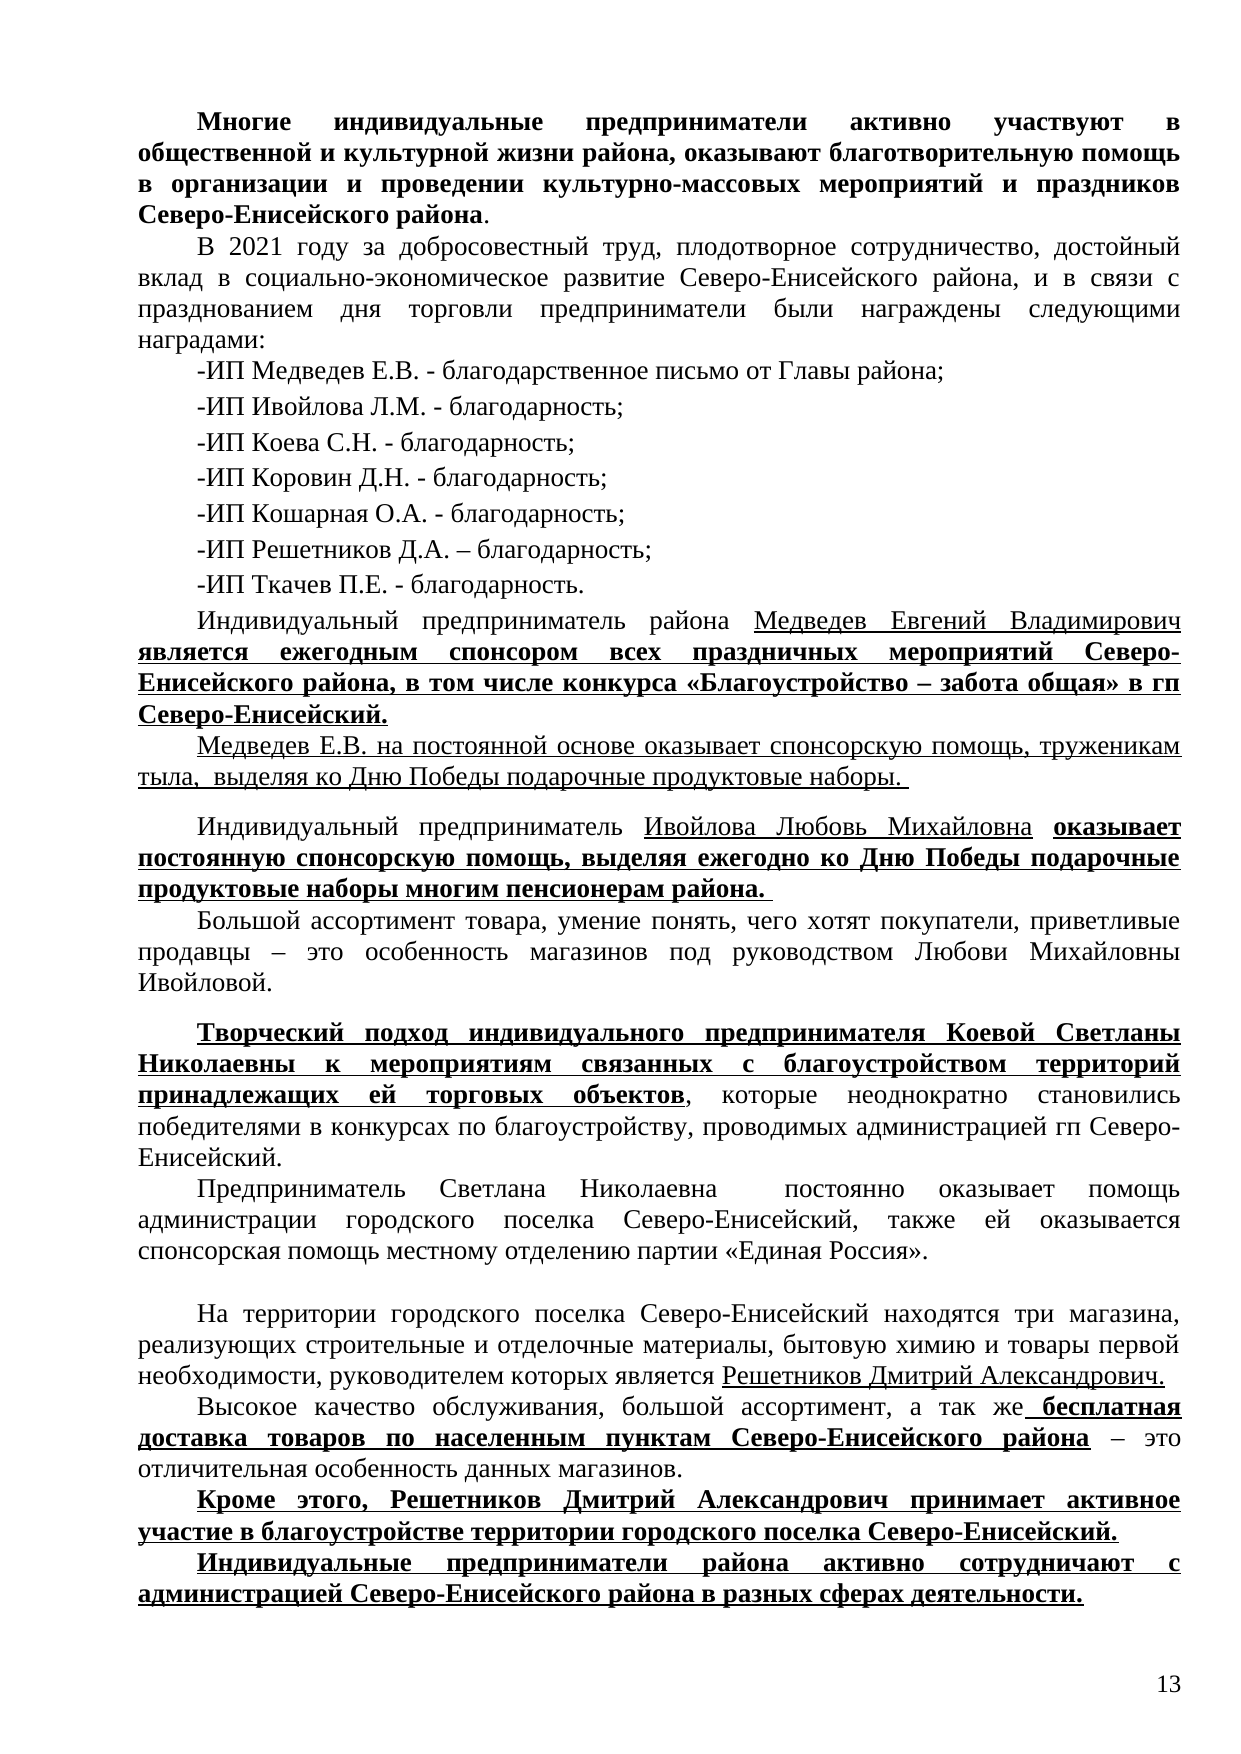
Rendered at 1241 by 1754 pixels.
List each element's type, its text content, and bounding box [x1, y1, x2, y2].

text Индивидуальный предприниматель района Медведев Евгений Владимирович является ежегодным спонсором всех праздничных мероприятий Северо-Енисейского района, в том числе конкурса «Благоустройство – забота общая» в гп Северо-Енисейский. [138, 695, 1181, 729]
text -ИП Медведев Е.В. - благодарственное письмо от Главы района; [138, 354, 1181, 385]
text -ИП Коева С.Н. - благодарность; [138, 426, 1181, 457]
text Высокое качество обслуживания, большой ассортимент, а так же бесплатная доставка товаров по населенным пунктам Северо-Енисейского района – это отличительная особенность данных магазинов. [138, 1390, 1181, 1483]
text -ИП Ткачев П.Е. - благодарность. [138, 568, 1181, 600]
text Большой ассортимент товара, умение понять, чего хотят покупатели, приветливые продавцы – это особенность магазинов под руководством Любови Михайловны Ивойловой. [138, 904, 1181, 997]
text Предприниматель Светлана Николаевна постоянно оказывает помощь администрации городского поселка Северо-Енисейский, также ей оказывается спонсорская помощь местному отделению партии «Единая Россия». [138, 1172, 1181, 1266]
text Индивидуальный предприниматель Ивойлова Любовь Михайловна оказывает постоянную спонсорскую помощь, выделяя ежегодно ко Дню Победы подарочные продуктовые наборы многим пенсионерам района. [138, 870, 1181, 904]
text Индивидуальный предприниматель Ивойлова Любовь Михайловна оказывает постоянную спонсорскую помощь, выделяя ежегодно ко Дню Победы подарочные продуктовые наборы многим пенсионерам района. [138, 810, 1181, 869]
text Творческий подход индивидуального предпринимателя Коевой Светланы Николаевны к мероприятиям связанных с благоустройством территорий принадлежащих ей торговых объектов, которые неоднократно становились победителями в конкурсах по благоустройству, проводимых администрацией гп Северо-Енисейский. [138, 1016, 1181, 1075]
text На территории городского поселка Северо-Енисейский находятся три магазина, реализующих строительные и отделочные материалы, бытовую химию и товары первой необходимости, руководителем которых является Решетников Дмитрий Александрович. [138, 1297, 1181, 1390]
text Многие индивидуальные предприниматели активно участвуют в общественной и культурной жизни района, оказывают благотворительную помощь в организации и проведении культурно-массовых мероприятий и праздников Северо-Енисейского района. [138, 105, 1181, 229]
text -ИП Решетников Д.А. – благодарность; [138, 533, 1181, 564]
text -ИП Кошарная О.А. - благодарность; [138, 497, 1181, 528]
text -ИП Ивойлова Л.М. - благодарность; [138, 390, 1181, 421]
text Медведев Е.В. на постоянной основе оказывает спонсорскую помощь, труженикам тыла, выделяя ко Дню Победы подарочные продуктовые наборы. [138, 729, 1181, 791]
text Творческий подход индивидуального предпринимателя Коевой Светланы Николаевны к мероприятиям связанных с благоустройством территорий принадлежащих ей торговых объектов, которые неоднократно становились победителями в конкурсах по благоустройству, проводимых администрацией гп Северо-Енисейский. [138, 1076, 1181, 1172]
text Индивидуальные предприниматели района активно сотрудничают с администрацией Северо-Енисейского района в разных сферах деятельности. [138, 1546, 1181, 1608]
text Кроме этого, Решетников Дмитрий Александрович принимает активное участие в благоустройстве территории городского поселка Северо-Енисейский. [138, 1483, 1181, 1546]
text Индивидуальный предприниматель района Медведев Евгений Владимирович является ежегодным спонсором всех праздничных мероприятий Северо-Енисейского района, в том числе конкурса «Благоустройство – забота общая» в гп Северо-Енисейский. [138, 604, 1181, 663]
text В 2021 году за добросовестный труд, плодотворное сотрудничество, достойный вклад в социально-экономическое развитие Северо-Енисейского района, и в связи с празднованием дня торговли предприниматели были награждены следующими наградами: [138, 229, 1181, 354]
text Индивидуальный предприниматель района Медведев Евгений Владимирович является ежегодным спонсором всех праздничных мероприятий Северо-Енисейского района, в том числе конкурса «Благоустройство – забота общая» в гп Северо-Енисейский. [138, 664, 1181, 694]
text -ИП Коровин Д.Н. - благодарность; [138, 461, 1181, 492]
